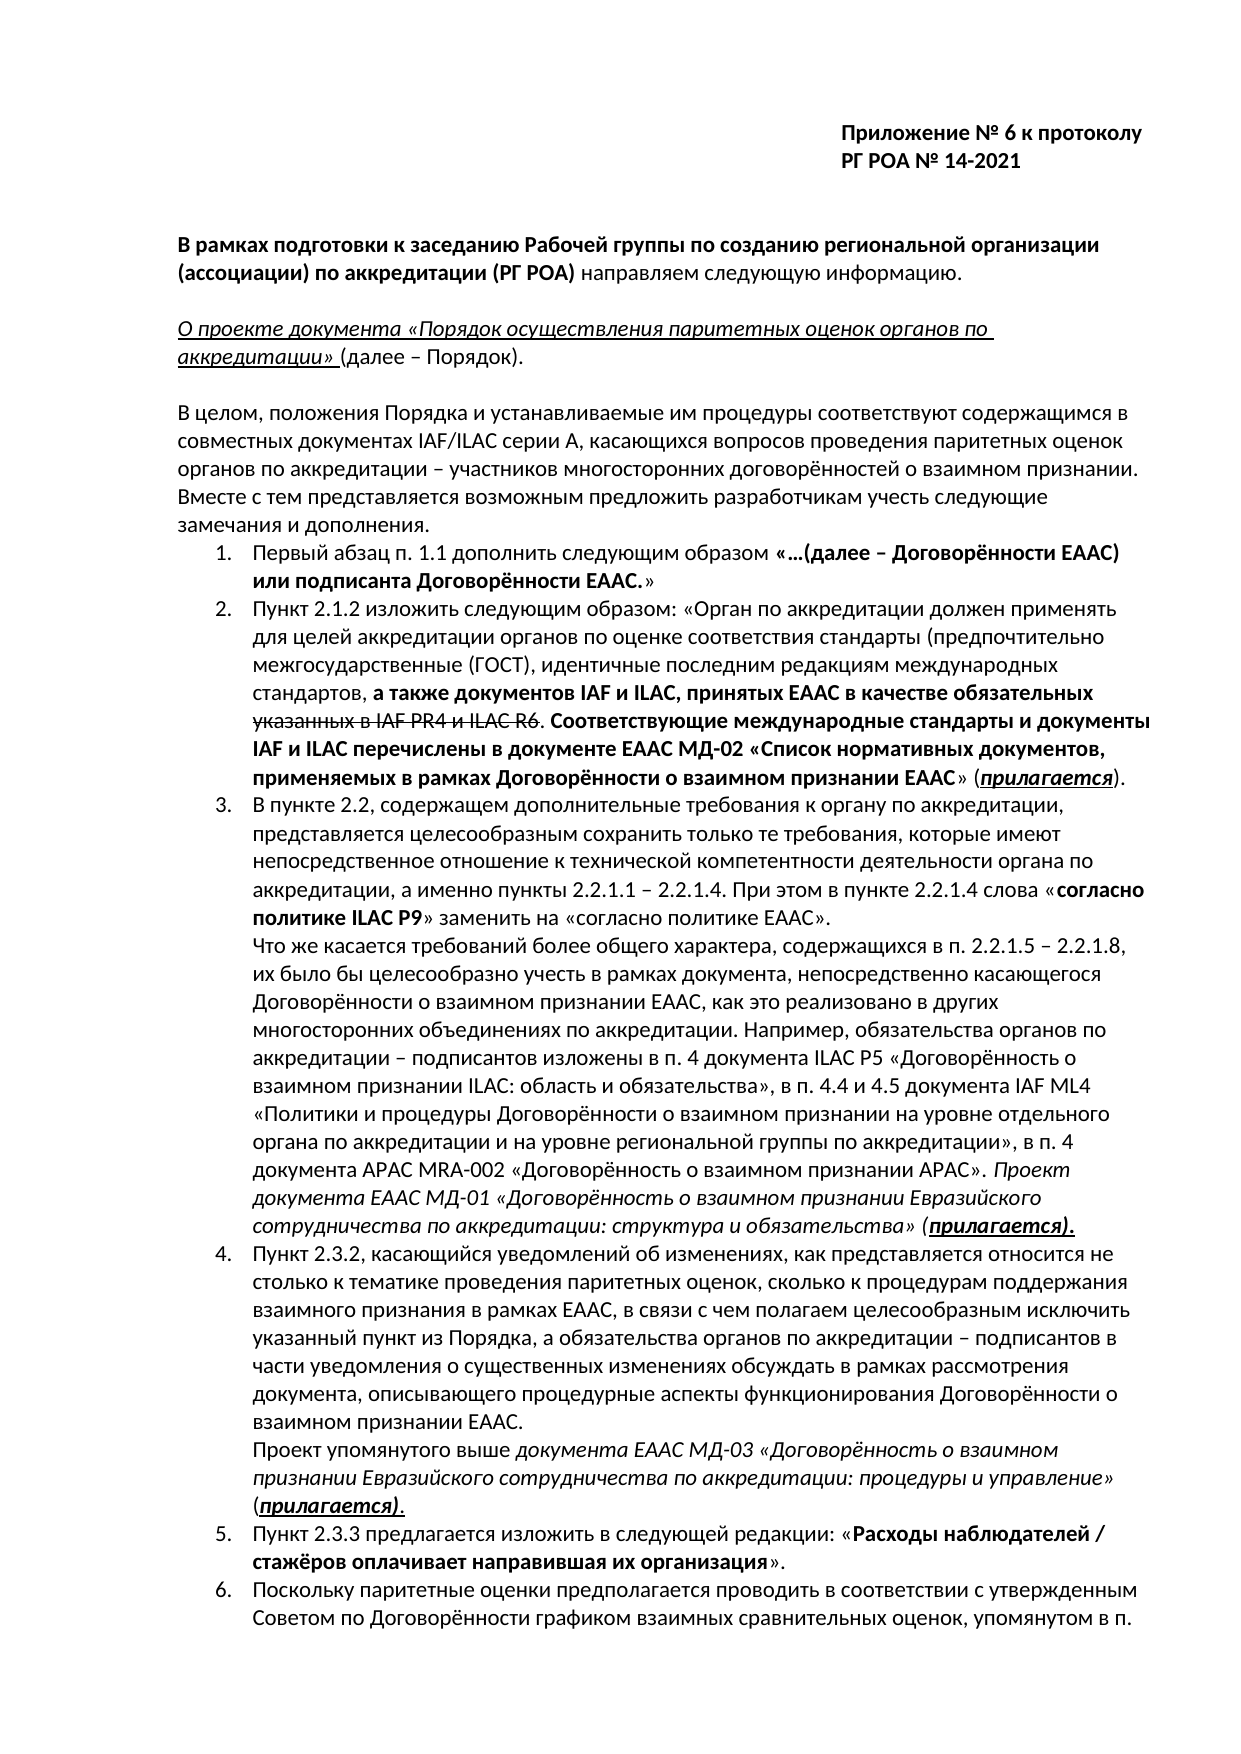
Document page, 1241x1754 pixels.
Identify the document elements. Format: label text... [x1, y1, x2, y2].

list Первый абзац п. 1.1 дополнить следующим образом «…(далее – Договорённости ЕААС) или подписанта Договорённости ЕААС.» [215, 538, 1152, 594]
text РГ РОА № 14-2021 [841, 146, 1152, 174]
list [215, 1575, 1152, 1631]
text О проекте документа «Порядок осуществления паритетных оценок органов по аккредитации» (далее – Порядок). [177, 314, 1152, 370]
text Приложение № 6 к протоколу [841, 118, 1152, 146]
list Что же касается требований более общего характера, содержащихся в п. 2.2.1.5 – 2.2.1.8, их было бы целесообразно учесть в рамках документа, непосредственно касающегося Договорённости о взаимном признании ЕААС, как это реализовано в других многосторонних объединениях по аккредитации. Например, обязательства органов по аккредитации – подписантов изложены в п. 4 документа ILAC P5 «Договорённость о взаимном признании ILAC: область и обязательства», в п. 4.4 и 4.5 документа IAF ML4 «Политики и процедуры Договорённости о взаимном признании на уровне отдельного органа по аккредитации и на уровне региональной группы по аккредитации», в п. 4 документа АРАС MRA-002 «Договорённость о взаимном признании АРАС». Проект документа ЕААС МД-01 «Договорённость о взаимном признании Евразийского сотрудничества по аккредитации: структура и обязательства» (прилагается). [252, 931, 1152, 1239]
list Пункт 2.3.2, касающийся уведомлений об изменениях, как представляется относится не столько к тематике проведения паритетных оценок, сколько к процедурам поддержания взаимного признания в рамках ЕААС, в связи с чем полагаем целесообразным исключить указанный пункт из Порядка, а обязательства органов по аккредитации – подписантов в части уведомления о существенных изменениях обсуждать в рамках рассмотрения документа, описывающего процедурные аспекты функционирования Договорённости о взаимном признании ЕААС. [215, 1239, 1152, 1435]
list Проект упомянутого выше документа ЕААС МД-03 «Договорённость о взаимном признании Евразийского сотрудничества по аккредитации: процедуры и управление» (прилагается). [252, 1435, 1152, 1519]
text В целом, положения Порядка и устанавливаемые им процедуры соответствуют содержащимся в совместных документах IAF/ILAC серии А, касающихся вопросов проведения паритетных оценок органов по аккредитации – участников многосторонних договорённостей о взаимном признании. Вместе с тем представляется возможным предложить разработчикам учесть следующие замечания и дополнения. [177, 398, 1152, 538]
text В рамках подготовки к заседанию Рабочей группы по созданию региональной организации (ассоциации) по аккредитации (РГ РОА) направляем следующую информацию. [177, 230, 1152, 286]
list Пункт 2.1.2 изложить следующим образом: «Орган по аккредитации должен применять для целей аккредитации органов по оценке соответствия стандарты (предпочтительно межгосударственные (ГОСТ), идентичные последним редакциям международных стандартов, а также документов IAF и ILAC, принятых ЕААС в качестве обязательных указанных в IAF PR4 и ILAC R6. Соответствующие международные стандарты и документы IAF и ILAC перечислены в документе ЕААС МД-02 «Список нормативных документов, применяемых в рамках Договорённости о взаимном признании ЕААС» (прилагается). [215, 594, 1152, 791]
list Пункт 2.3.3 предлагается изложить в следующей редакции: «Расходы наблюдателей / стажёров оплачивает направившая их организация». [215, 1519, 1152, 1575]
list В пункте 2.2, содержащем дополнительные требования к органу по аккредитации, представляется целесообразным сохранить только те требования, которые имеют непосредственное отношение к технической компетентности деятельности органа по аккредитации, а именно пункты 2.2.1.1 – 2.2.1.4. При этом в пункте 2.2.1.4 слова «согласно политике ILAC P9» заменить на «согласно политике ЕААС». [215, 791, 1152, 931]
